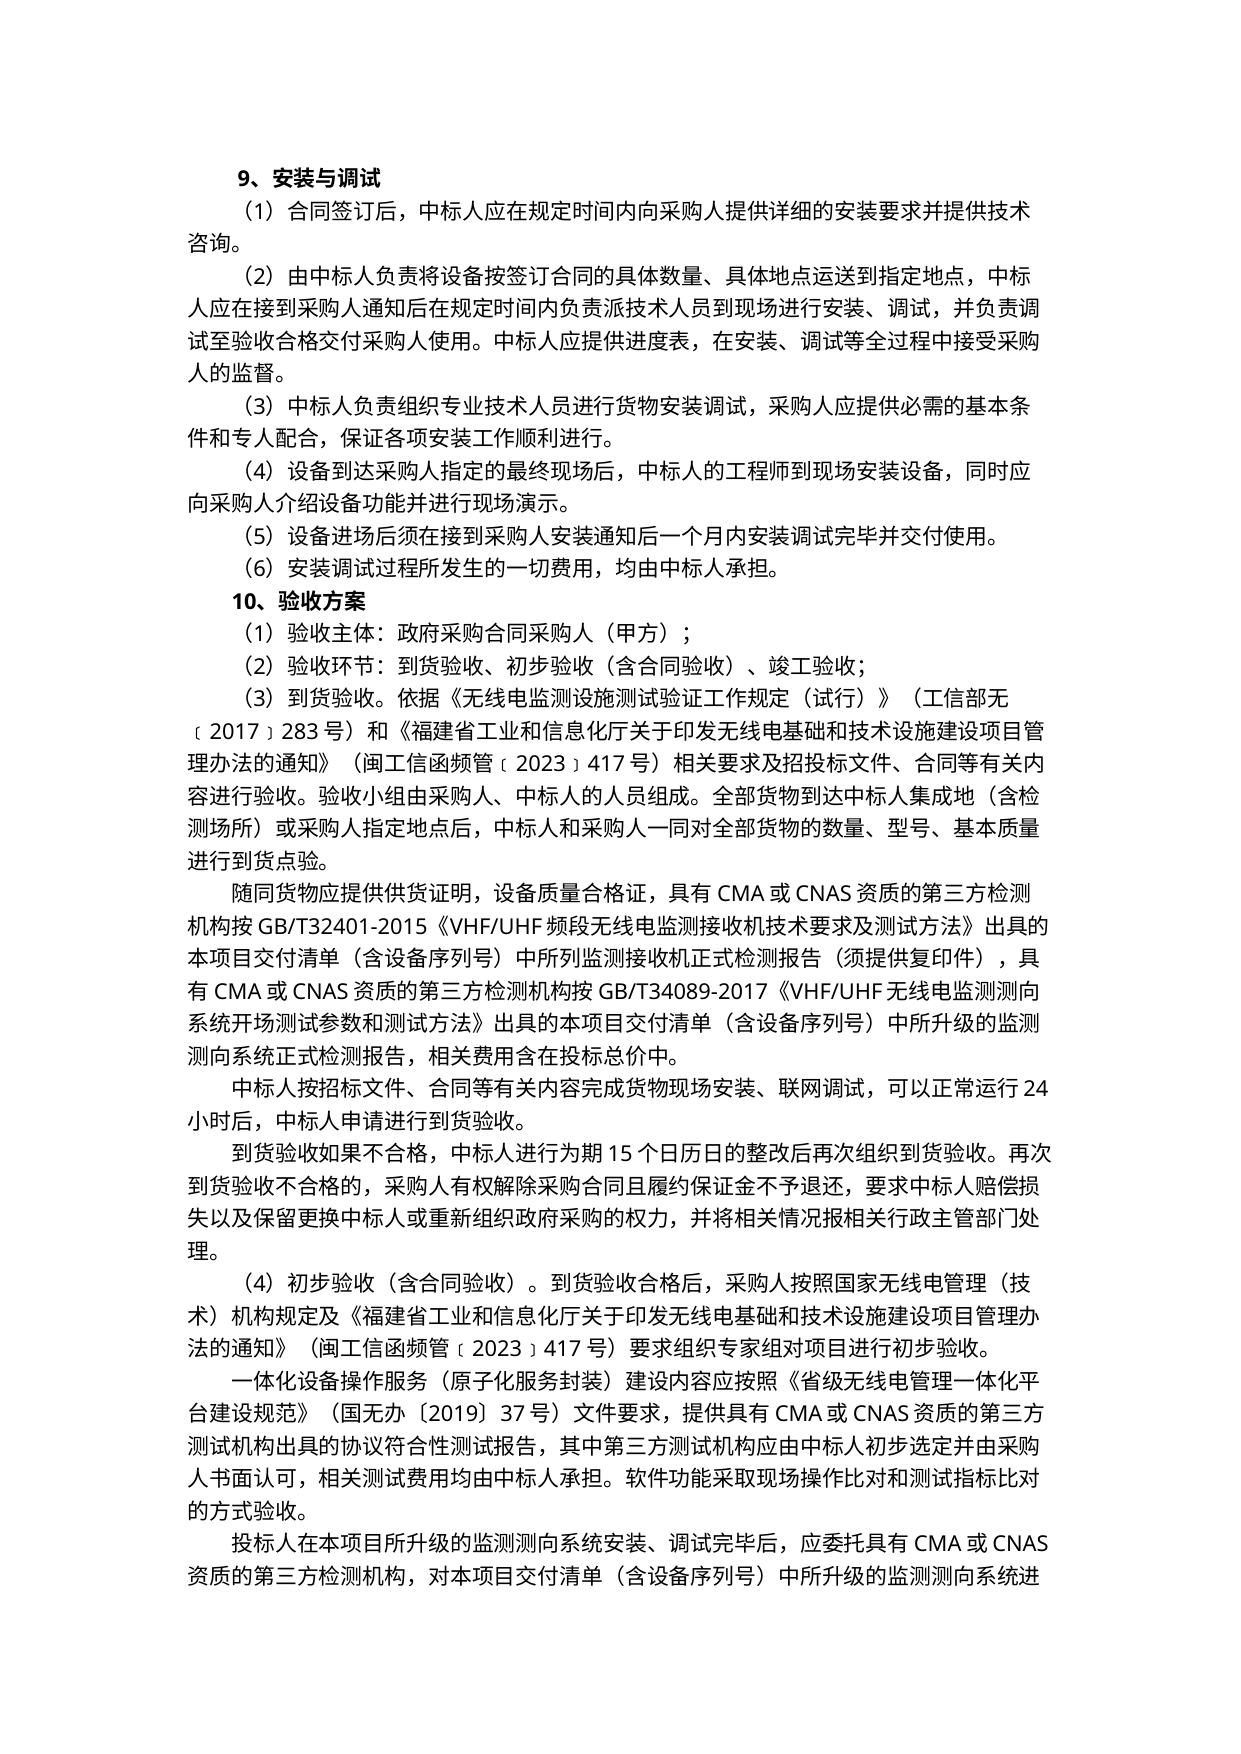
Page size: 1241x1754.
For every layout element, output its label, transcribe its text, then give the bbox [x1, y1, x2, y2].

text 随同货物应提供供货证明，设备质量合格证，具有CMA或CNAS资质的第三方检测机构按GB/T32401-2015《VHF/UHF频段无线电监测接收机技术要求及测试方法》出具的本项目交付清单（含设备序列号）中所列监测接收机正式检测报告（须提供复印件），具有CMA或CNAS资质的第三方检测机构按GB/T34089-2017《VHF/UHF无线电监测测向系统开场测试参数和测试方法》出具的本项目交付清单（含设备序列号）中所升级的监测测向系统正式检测报告，相关费用含在投标总价中。 [187, 877, 1053, 1072]
text （1）验收主体：政府采购合同采购人（甲方）； [187, 617, 1053, 649]
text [187, 1527, 1053, 1592]
text 一体化设备操作服务（原子化服务封装）建设内容应按照《省级无线电管理一体化平台建设规范》（国无办〔2019〕37号）文件要求，提供具有CMA或CNAS资质的第三方测试机构出具的协议符合性测试报告，其中第三方测试机构应由中标人初步选定并由采购人书面认可，相关测试费用均由中标人承担。软件功能采取现场操作比对和测试指标比对的方式验收。 [187, 1364, 1053, 1527]
text （1）合同签订后，中标人应在规定时间内向采购人提供详细的安装要求并提供技术咨询。 [187, 194, 1053, 259]
text 到货验收如果不合格，中标人进行为期15个日历日的整改后再次组织到货验收。再次到货验收不合格的，采购人有权解除采购合同且履约保证金不予退还，要求中标人赔偿损失以及保留更换中标人或重新组织政府采购的权力，并将相关情况报相关行政主管部门处理。 [187, 1137, 1053, 1267]
text （4）初步验收（含合同验收）。到货验收合格后，采购人按照国家无线电管理（技术）机构规定及《福建省工业和信息化厅关于印发无线电基础和技术设施建设项目管理办法的通知》（闽工信函频管﹝2023﹞417号）要求组织专家组对项目进行初步验收。 [187, 1267, 1053, 1364]
text （3）到货验收。依据《无线电监测设施测试验证工作规定（试行）》（工信部无﹝2017﹞283号）和《福建省工业和信息化厅关于印发无线电基础和技术设施建设项目管理办法的通知》（闽工信函频管﹝2023﹞417号）相关要求及招投标文件、合同等有关内容进行验收。验收小组由采购人、中标人的人员组成。全部货物到达中标人集成地（含检测场所）或采购人指定地点后，中标人和采购人一同对全部货物的数量、型号、基本质量进行到货点验。 [187, 682, 1053, 877]
text 10、验收方案 [187, 584, 1053, 617]
text （5）设备进场后须在接到采购人安装通知后一个月内安装调试完毕并交付使用。 [187, 519, 1053, 552]
text 中标人按招标文件、合同等有关内容完成货物现场安装、联网调试，可以正常运行24小时后，中标人申请进行到货验收。 [187, 1072, 1053, 1137]
text （6）安装调试过程所发生的一切费用，均由中标人承担。 [187, 552, 1053, 584]
text （2）验收环节：到货验收、初步验收（含合同验收）、竣工验收； [187, 649, 1053, 682]
text （2）由中标人负责将设备按签订合同的具体数量、具体地点运送到指定地点，中标人应在接到采购人通知后在规定时间内负责派技术人员到现场进行安装、调试，并负责调试至验收合格交付采购人使用。中标人应提供进度表，在安装、调试等全过程中接受采购人的监督。 [187, 259, 1053, 389]
text （3）中标人负责组织专业技术人员进行货物安装调试，采购人应提供必需的基本条件和专人配合，保证各项安装工作顺利进行。 [187, 389, 1053, 454]
text （4）设备到达采购人指定的最终现场后，中标人的工程师到现场安装设备，同时应向采购人介绍设备功能并进行现场演示。 [187, 454, 1053, 519]
text 9、安装与调试 [187, 162, 1053, 194]
